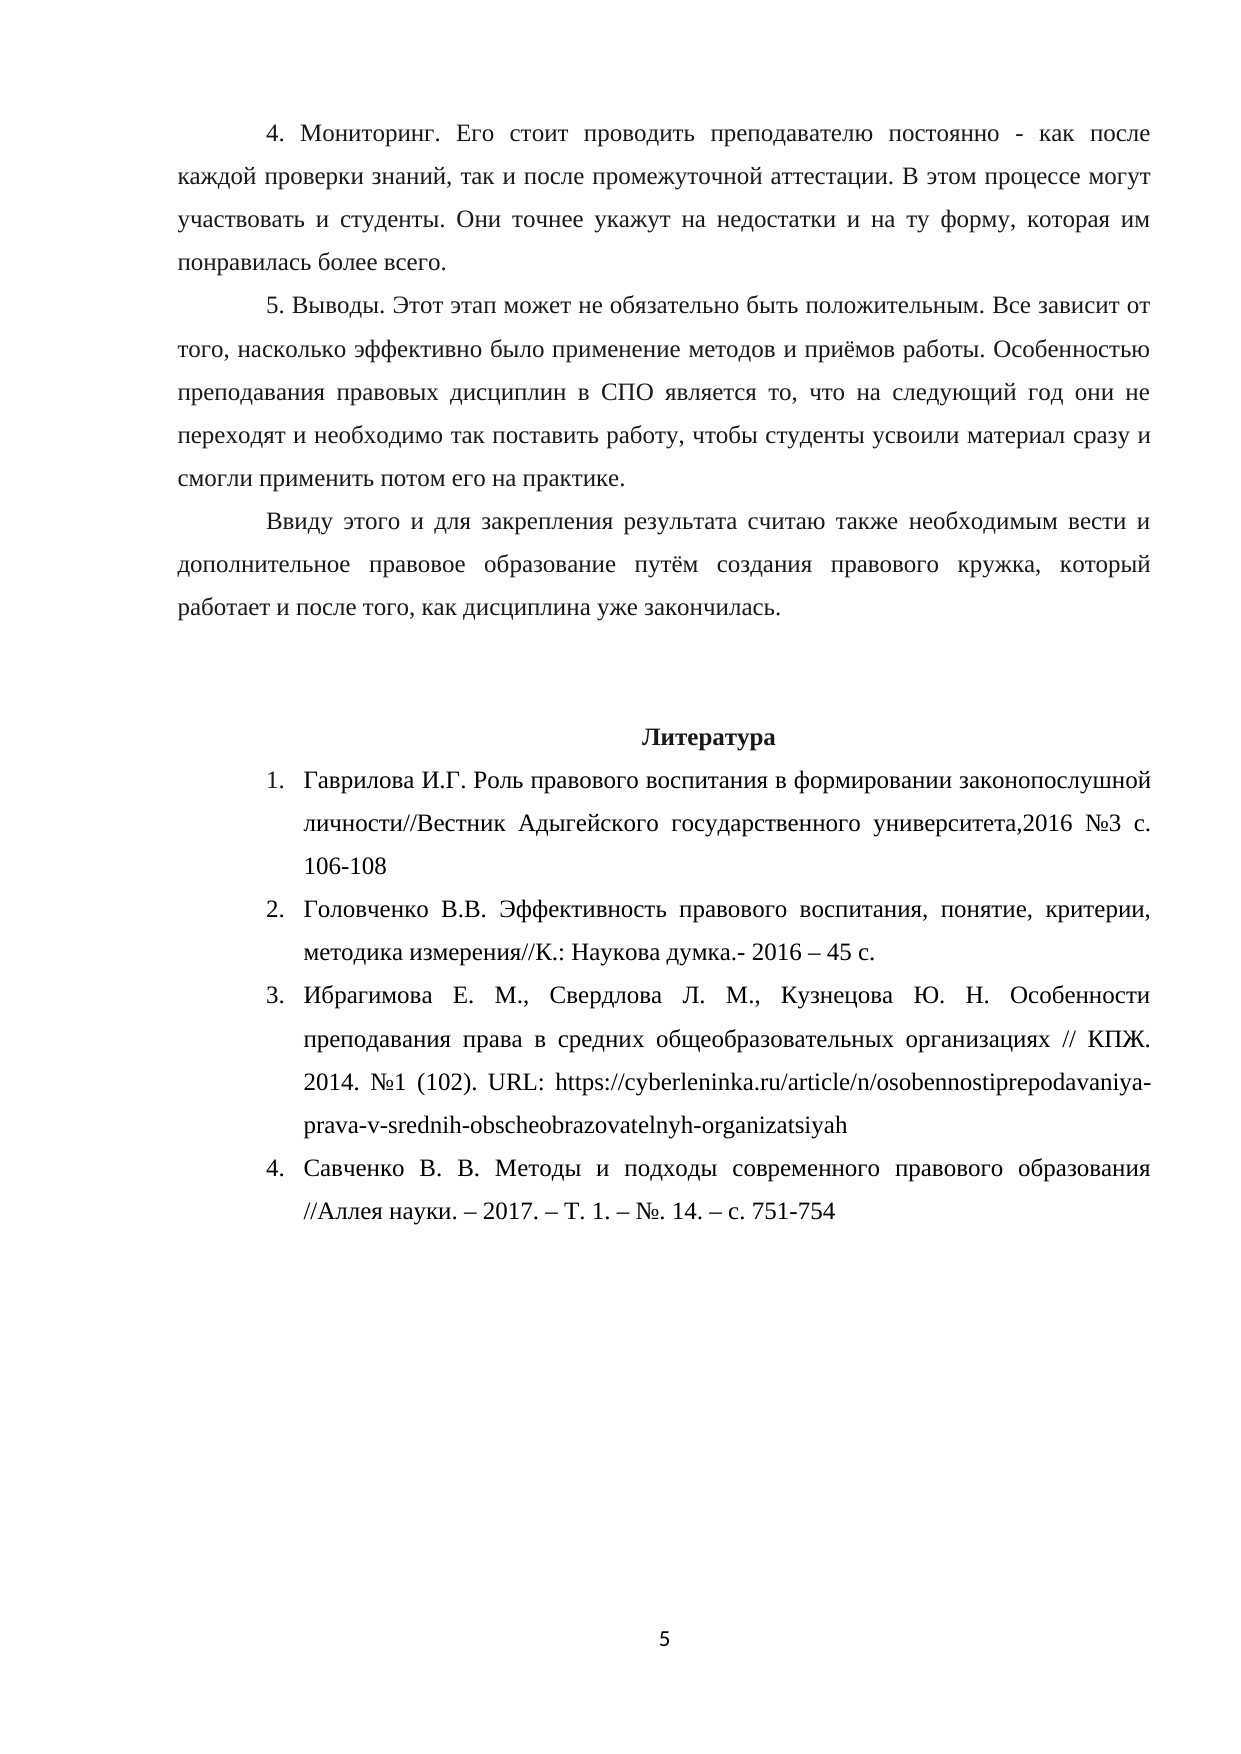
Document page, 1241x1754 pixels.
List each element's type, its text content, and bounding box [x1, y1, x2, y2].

text Литература [177, 722, 1152, 751]
list Головченко В.В. Эффективность правового воспитания, понятие, критерии, методика измерения//К.: Наукова думка.- 2016 – 45 с. [266, 894, 1152, 966]
list Гаврилова И.Г. Роль правового воспитания в формировании законопослушной личности//Вестник Адыгейского государственного университета,2016 №3 с. 106-108 [266, 765, 1152, 880]
list Ибрагимова Е. М., Свердлова Л. М., Кузнецова Ю. Н. Особенности преподавания права в средних общеобразовательных организациях // КПЖ. 2014. №1 (102). URL: https://cyberleninka.ru/article/n/osobennostiprepodavaniya-prava-v-srednih-obscheobrazovatelnyh-organizatsiyah [266, 981, 1152, 1139]
text Ввиду этого и для закрепления результата считаю также необходимым вести и дополнительное правовое образование путём создания правового кружка, который работает и после того, как дисциплина уже закончилась. [177, 506, 1152, 621]
text 5. Выводы. Этот этап может не обязательно быть положительным. Все зависит от того, насколько эффективно было применение методов и приёмов работы. Особенностью преподавания правовых дисциплин в СПО является то, что на следующий год они не переходят и необходимо так поставить работу, чтобы студенты усвоили материал сразу и смогли применить потом его на практике. [177, 291, 1152, 492]
list Савченко В. В. Методы и подходы современного правового образования //Аллея науки. – 2017. – Т. 1. – №. 14. – с. 751-754 [266, 1153, 1152, 1225]
text 4. Мониторинг. Его стоит проводить преподавателю постоянно - как после каждой проверки знаний, так и после промежуточной аттестации. В этом процессе могут участвовать и студенты. Они точнее укажут на недостатки и на ту форму, которая им понравилась более всего. [177, 118, 1152, 276]
